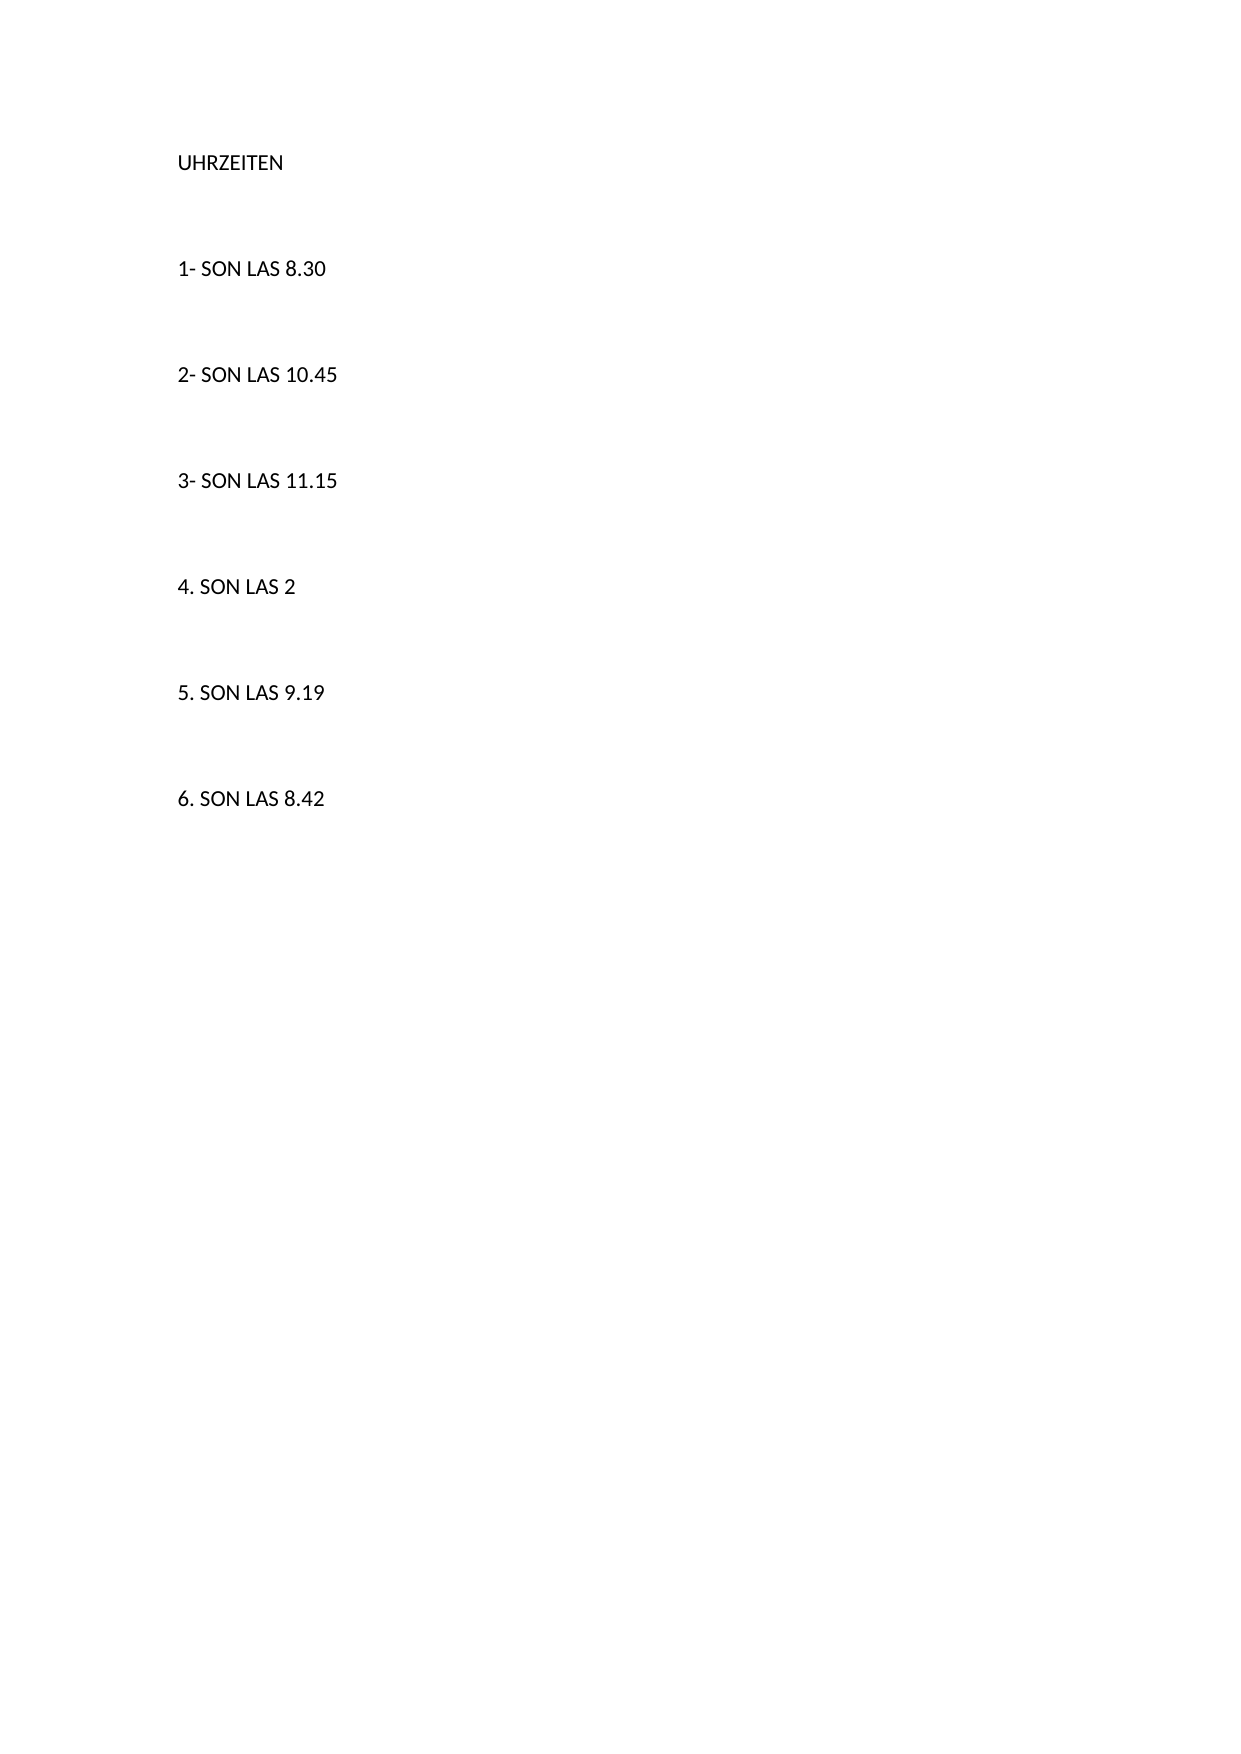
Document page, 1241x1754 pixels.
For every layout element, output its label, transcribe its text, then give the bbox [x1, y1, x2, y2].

text UHRZEITEN [177, 148, 1063, 176]
text 4. SON LAS 2 [177, 572, 1063, 600]
text 1- SON LAS 8.30 [177, 254, 1063, 282]
text 5. SON LAS 9.19 [177, 678, 1063, 706]
text 2- SON LAS 10.45 [177, 360, 1063, 388]
text 3- SON LAS 11.15 [177, 466, 1063, 494]
text 6. SON LAS 8.42 [177, 784, 1063, 812]
